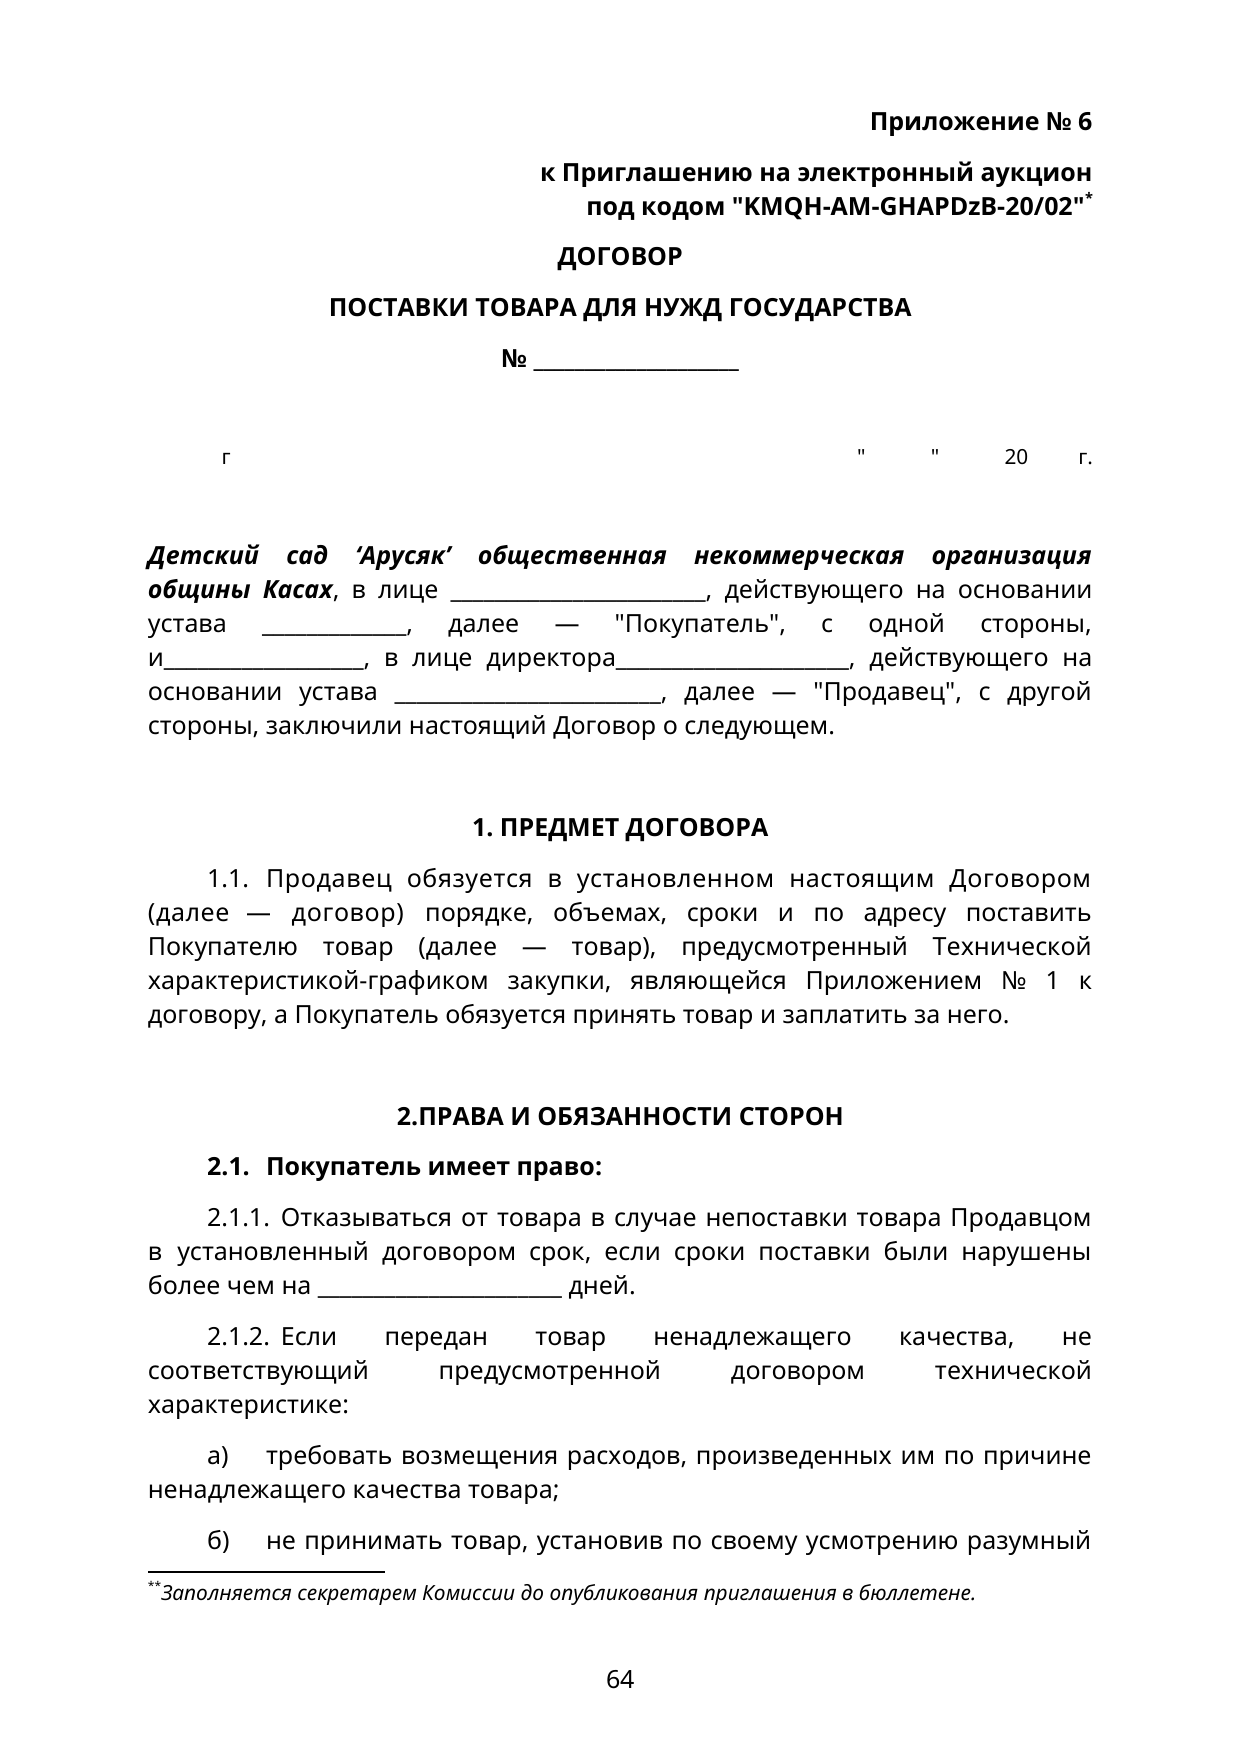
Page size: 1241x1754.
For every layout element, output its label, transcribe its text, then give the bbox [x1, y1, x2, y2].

table_header " " 20 г. [620, 442, 1104, 487]
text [148, 1522, 1092, 1556]
text № ____________________ [133, 340, 1092, 374]
text Приложение № 6 [148, 103, 1092, 137]
text Детский сад ‘Арусяк’ общественная некоммерческая организация общины Касах, в лице _______________________, действующего на основании устава _____________, далее — "Покупатель", с одной стороны, и__________________, в лице директора_____________________, действующего на основании устава ________________________, далее — "Продавец", с другой стороны, заключили настоящий Договор о следующем. [148, 538, 1092, 742]
text к Приглашению на электронный аукцион под кодом "KMQH-AM-GHAPDzB-20/02"* [148, 154, 1092, 222]
text ПОСТАВКИ ТОВАРА ДЛЯ НУЖД ГОСУДАРСТВА [133, 290, 1092, 324]
text 2.ПРАВА И ОБЯЗАННОСТИ СТОРОН [148, 1098, 1092, 1132]
text 1.1. Продавец обязуется в установленном настоящим Договором (далее — договор) порядке, объемах, сроки и по адресу поставить Покупателю товар (далее — товар), предусмотренный Технической характеристикой-графиком закупки, являющейся Приложением № 1 к договору, а Покупатель обязуется принять товар и заплатить за него. [148, 860, 1092, 1031]
text 2.1.2. Если передан товар ненадлежащего качества, не соответствующий предусмотренной договором технической характеристике: [148, 1319, 1092, 1421]
text 2.1.1. Отказываться от товара в случае непоставки товара Продавцом в установленный договором срок, если сроки поставки были нарушены более чем на ______________________ дней. [148, 1199, 1092, 1302]
text 1. ПРЕДМЕТ ДОГОВОРА [148, 809, 1092, 843]
text ДОГОВОР [133, 239, 1092, 273]
text а) требовать возмещения расходов, произведенных им по причине ненадлежащего качества товара; [148, 1437, 1092, 1506]
table_header г [136, 442, 620, 487]
text 2.1. Покупатель имеет право: [148, 1149, 1092, 1183]
